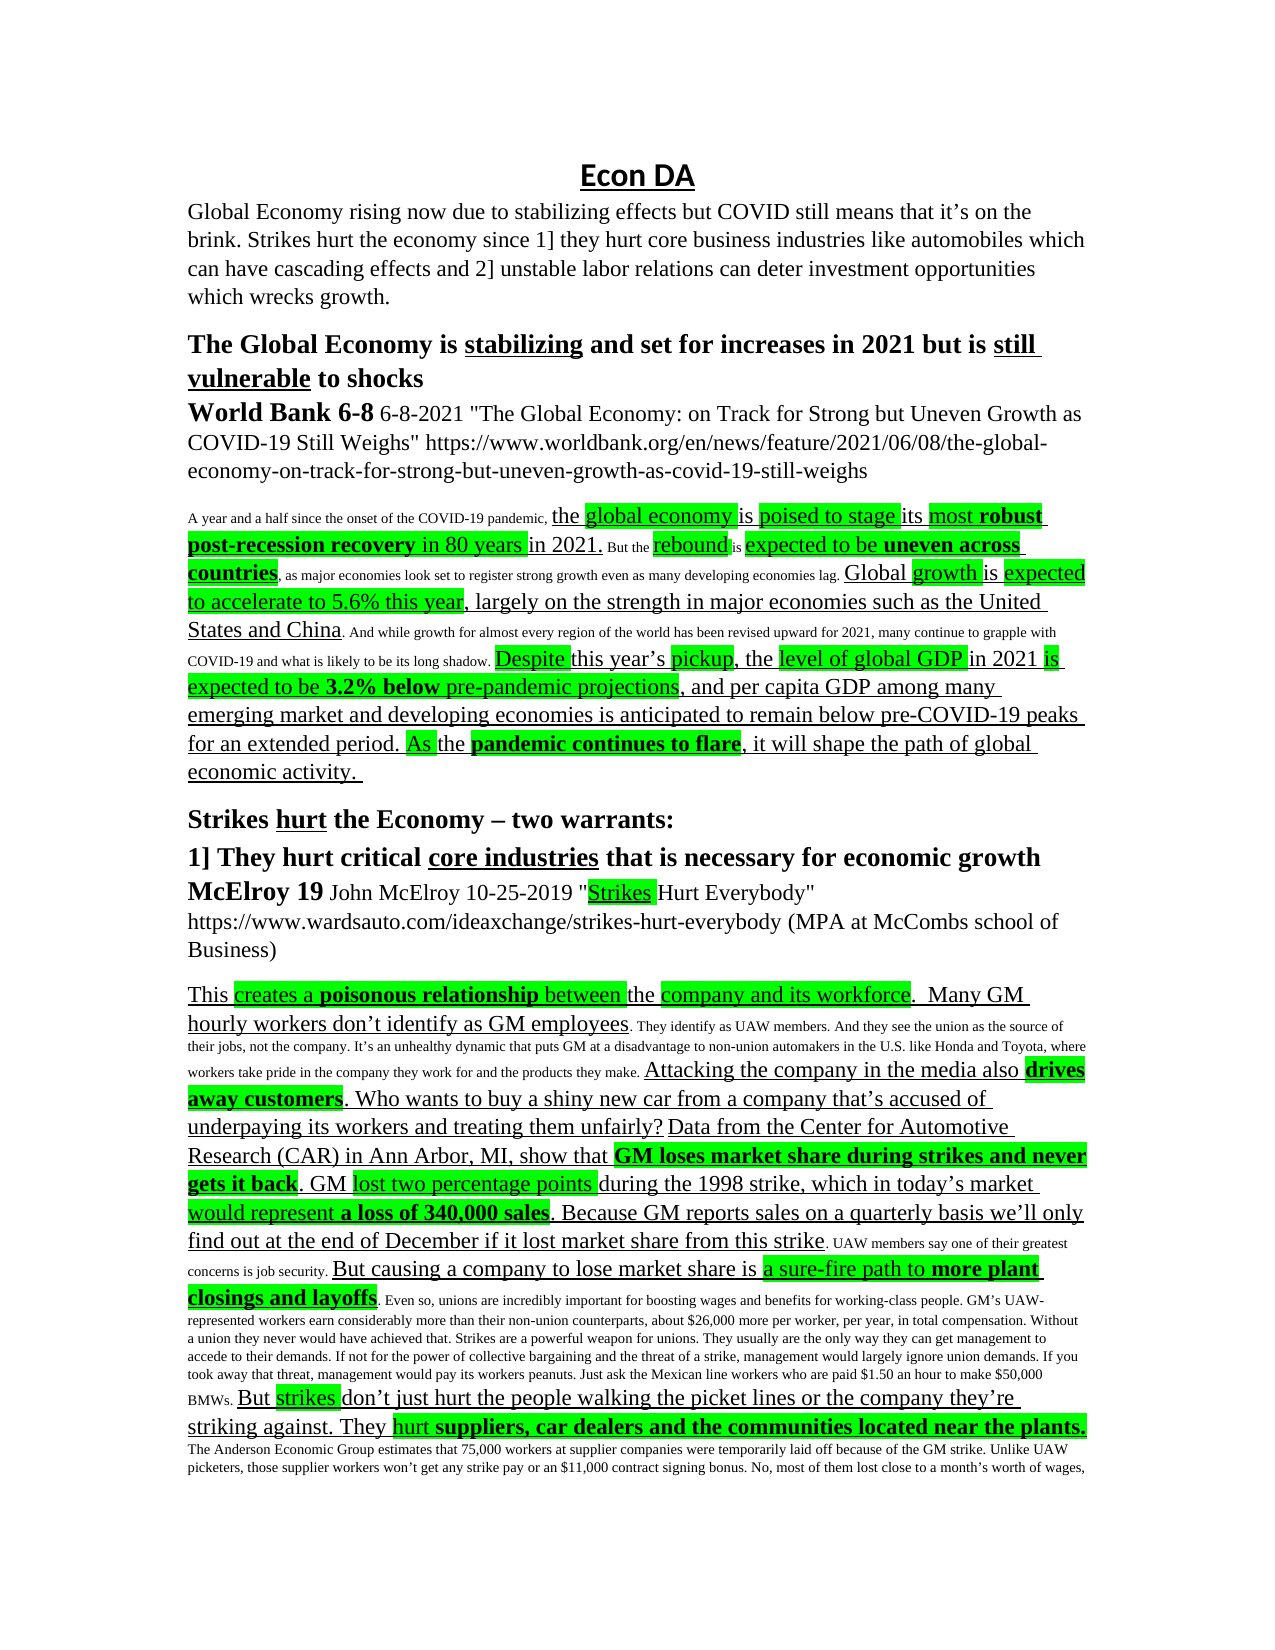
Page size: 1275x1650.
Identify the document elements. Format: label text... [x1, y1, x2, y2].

subtitle Strikes hurt the Economy – two warrants: [187, 803, 1087, 834]
subtitle Econ DA [187, 154, 1087, 195]
text Global Economy rising now due to stabilizing effects but COVID still means that it’s on the brink. Strikes hurt the economy since 1] they hurt core business industries like automobiles which can have cascading effects and 2] unstable labor relations can deter investment opportunities which wrecks growth. [187, 198, 1087, 310]
text A year and a half since the onset of the COVID-19 pandemic, the global economy is poised to stage its most robust post-recession recovery in 80 years in 2021. But the rebound is expected to be uneven across countries, as major economies look set to register strong growth even as many developing economies lag. Global growth is expected to accelerate to 5.6% this year, largely on the strength in major economies such as the United States and China. And while growth for almost every region of the world has been revised upward for 2021, many continue to grapple with COVID-19 and what is likely to be its long shadow. Despite this year’s pickup, the level of global GDP in 2021 is expected to be 3.2% below pre-pandemic projections, and per capita GDP among many emerging market and developing economies is anticipated to remain below pre-COVID-19 peaks for an extended period. As the pandemic continues to flare, it will shape the path of global economic activity. [187, 502, 1087, 785]
text McElroy 19 John McElroy 10-25-2019 "Strikes Hurt Everybody" https://www.wardsauto.com/ideaxchange/strikes-hurt-everybody (MPA at McCombs school of Business) [187, 875, 1087, 963]
subtitle 1] They hurt critical core industries that is necessary for economic growth [187, 841, 1087, 872]
text World Bank 6-8 6-8-2021 "The Global Economy: on Track for Strong but Uneven Growth as COVID-19 Still Weighs" https://www.worldbank.org/en/news/feature/2021/06/08/the-global-economy-on-track-for-strong-but-uneven-growth-as-covid-19-still-weighs [187, 396, 1087, 484]
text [187, 1166, 1087, 1436]
subtitle The Global Economy is stabilizing and set for increases in 2021 but is still vulnerable to shocks [187, 328, 1087, 393]
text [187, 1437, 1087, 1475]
